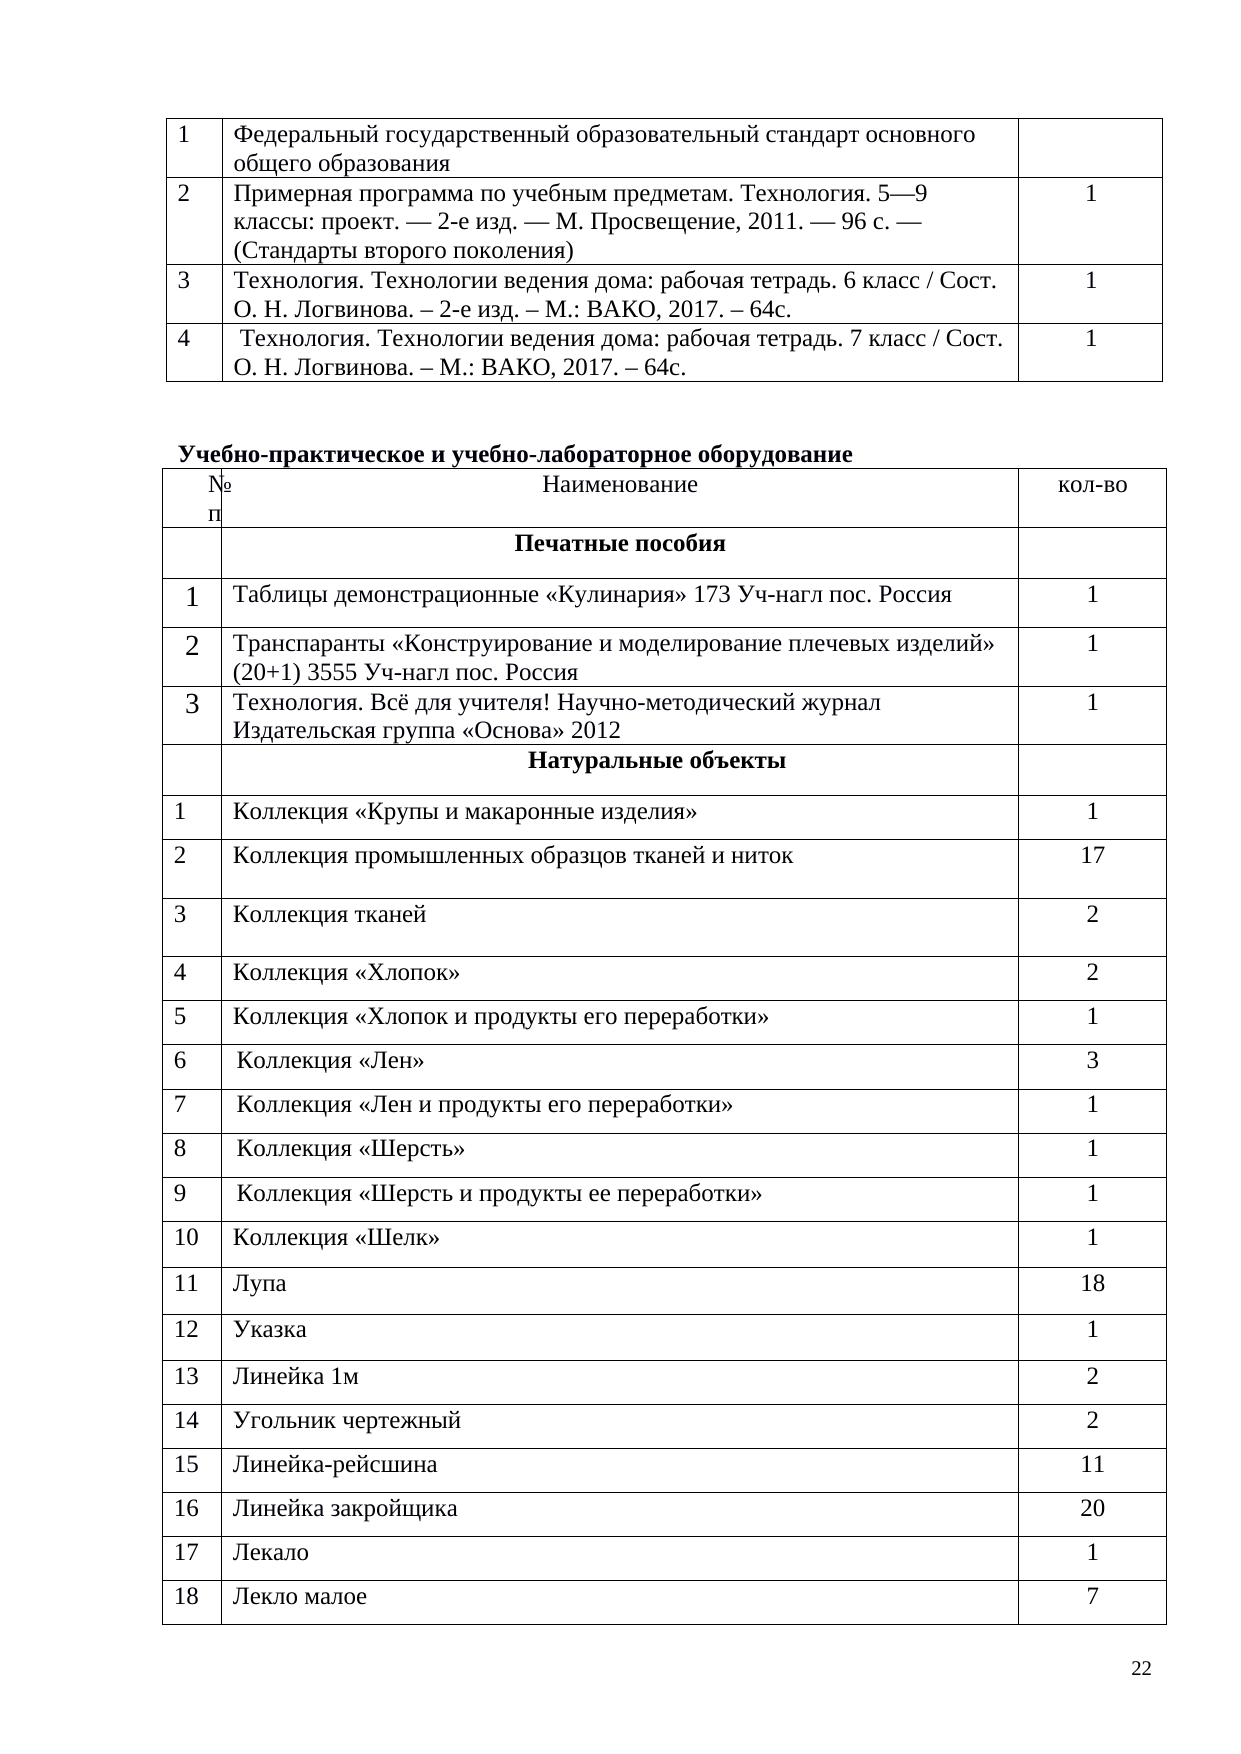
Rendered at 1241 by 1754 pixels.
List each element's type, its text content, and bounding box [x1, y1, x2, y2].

table_cell Лупа [222, 1268, 1018, 1313]
table_cell 1 [1019, 687, 1166, 744]
table_cell 1 [1019, 1222, 1166, 1267]
table_cell Линейка 1м [222, 1361, 1018, 1404]
table_cell Коллекция «Лен» [222, 1045, 1018, 1088]
table_cell 1 [1019, 1315, 1166, 1360]
table_cell 1 [1019, 265, 1162, 322]
table_cell Транспаранты «Конструирование и моделирование плечевых изделий» (20+1) 3555 Уч-нагл пос. Россия [222, 628, 1018, 686]
table_cell 15 [163, 1449, 221, 1492]
table_cell Линейка закройщика [222, 1493, 1018, 1536]
table_cell Угольник чертежный [222, 1405, 1018, 1448]
table_cell 6 [163, 1045, 221, 1088]
table_cell Лекло малое [222, 1581, 1018, 1624]
table_cell 4 [163, 957, 221, 1000]
table_cell 2 [163, 840, 221, 898]
table_cell 2 [1019, 899, 1166, 956]
table_header Наименование [222, 469, 1018, 527]
table_cell 3 [163, 899, 221, 956]
table_cell 17 [1019, 840, 1166, 898]
table_cell Коллекция «Шерсть и продукты ее переработки» [222, 1178, 1018, 1221]
table_header №п [163, 469, 221, 527]
table_cell 2 [167, 178, 222, 264]
table_cell Примерная программа по учебным предметам. Технология. 5—9 классы: проект. — 2-е изд. — М. Просвещение, 2011. — 96 с. — (Стандарты второго поколения) [223, 178, 1018, 264]
table_cell Печатные пособия [222, 528, 1018, 578]
table_cell Линейка-рейсшина [222, 1449, 1018, 1492]
table_cell Технология. Всё для учителя! Научно-методический журнал Издательская группа «Основа» 2012 [222, 687, 1018, 744]
table_cell Коллекция «Крупы и макаронные изделия» [222, 796, 1018, 839]
table_cell Технология. Технологии ведения дома: рабочая тетрадь. 7 класс / Сост. О. Н. Логвинова. – М.: ВАКО, 2017. – 64с. [223, 324, 1018, 381]
table_cell Технология. Технологии ведения дома: рабочая тетрадь. 6 класс / Сост. О. Н. Логвинова. – 2-е изд. – М.: ВАКО, 2017. – 64с. [223, 265, 1018, 322]
table_cell 1 [1019, 178, 1162, 264]
table_cell 4 [167, 324, 222, 381]
table_cell 3 [163, 687, 221, 744]
table_cell Коллекция «Шелк» [222, 1222, 1018, 1267]
table_cell Коллекция тканей [222, 899, 1018, 956]
table_cell 14 [163, 1405, 221, 1448]
table_header кол-во [1019, 469, 1166, 527]
table_cell 12 [163, 1315, 221, 1360]
table_cell 9 [163, 1178, 221, 1221]
table_cell 8 [163, 1134, 221, 1177]
table_cell 1 [1019, 628, 1166, 686]
table_cell 2 [163, 628, 221, 686]
table_cell 11 [163, 1268, 221, 1313]
table_cell 2 [1019, 1405, 1166, 1448]
table_cell [1019, 745, 1166, 795]
table_cell [163, 528, 221, 578]
table_cell 17 [163, 1537, 221, 1580]
table_cell 1 [163, 579, 221, 627]
table_cell 1 [1019, 1001, 1166, 1044]
table_cell 2 [1019, 957, 1166, 1000]
table_cell [1019, 528, 1166, 578]
table_cell Указка [222, 1315, 1018, 1360]
table_cell 3 [167, 265, 222, 322]
table_cell 1 [1019, 1090, 1166, 1132]
table_cell 1 [1019, 1178, 1166, 1221]
table_cell 1 [1019, 579, 1166, 627]
table_cell 5 [163, 1001, 221, 1044]
table_cell Федеральный государственный образовательный стандарт основного общего образования [223, 119, 1018, 177]
table_cell 18 [163, 1581, 221, 1624]
table_cell Лекало [222, 1537, 1018, 1580]
table_cell 18 [1019, 1268, 1166, 1313]
text Учебно-практическое и учебно-лабораторное оборудование [177, 411, 1152, 468]
table_cell 1 [1019, 324, 1162, 381]
table_cell 11 [1019, 1449, 1166, 1492]
table_cell 10 [163, 1222, 221, 1267]
table_cell 7 [1019, 1581, 1166, 1624]
table_cell 2 [1019, 1361, 1166, 1404]
table_cell Коллекция «Хлопок и продукты его переработки» [222, 1001, 1018, 1044]
table_cell Таблицы демонстрационные «Кулинария» 173 Уч-нагл пос. Россия [222, 579, 1018, 627]
table_cell 1 [1019, 1134, 1166, 1177]
table_cell Коллекция «Хлопок» [222, 957, 1018, 1000]
table_cell 20 [1019, 1493, 1166, 1536]
table_cell Коллекция «Шерсть» [222, 1134, 1018, 1177]
table_cell 1 [167, 119, 222, 177]
table_cell 16 [163, 1493, 221, 1536]
table_cell Коллекция «Лен и продукты его переработки» [222, 1090, 1018, 1132]
table_cell 13 [163, 1361, 221, 1404]
table_cell Коллекция промышленных образцов тканей и ниток [222, 840, 1018, 898]
table_cell Натуральные объекты [222, 745, 1018, 795]
table_cell 1 [1019, 1537, 1166, 1580]
table_cell [163, 745, 221, 795]
table_cell 7 [163, 1090, 221, 1132]
table_cell [1019, 119, 1162, 177]
table_cell 1 [1019, 796, 1166, 839]
table_cell 1 [163, 796, 221, 839]
table_cell 3 [1019, 1045, 1166, 1088]
